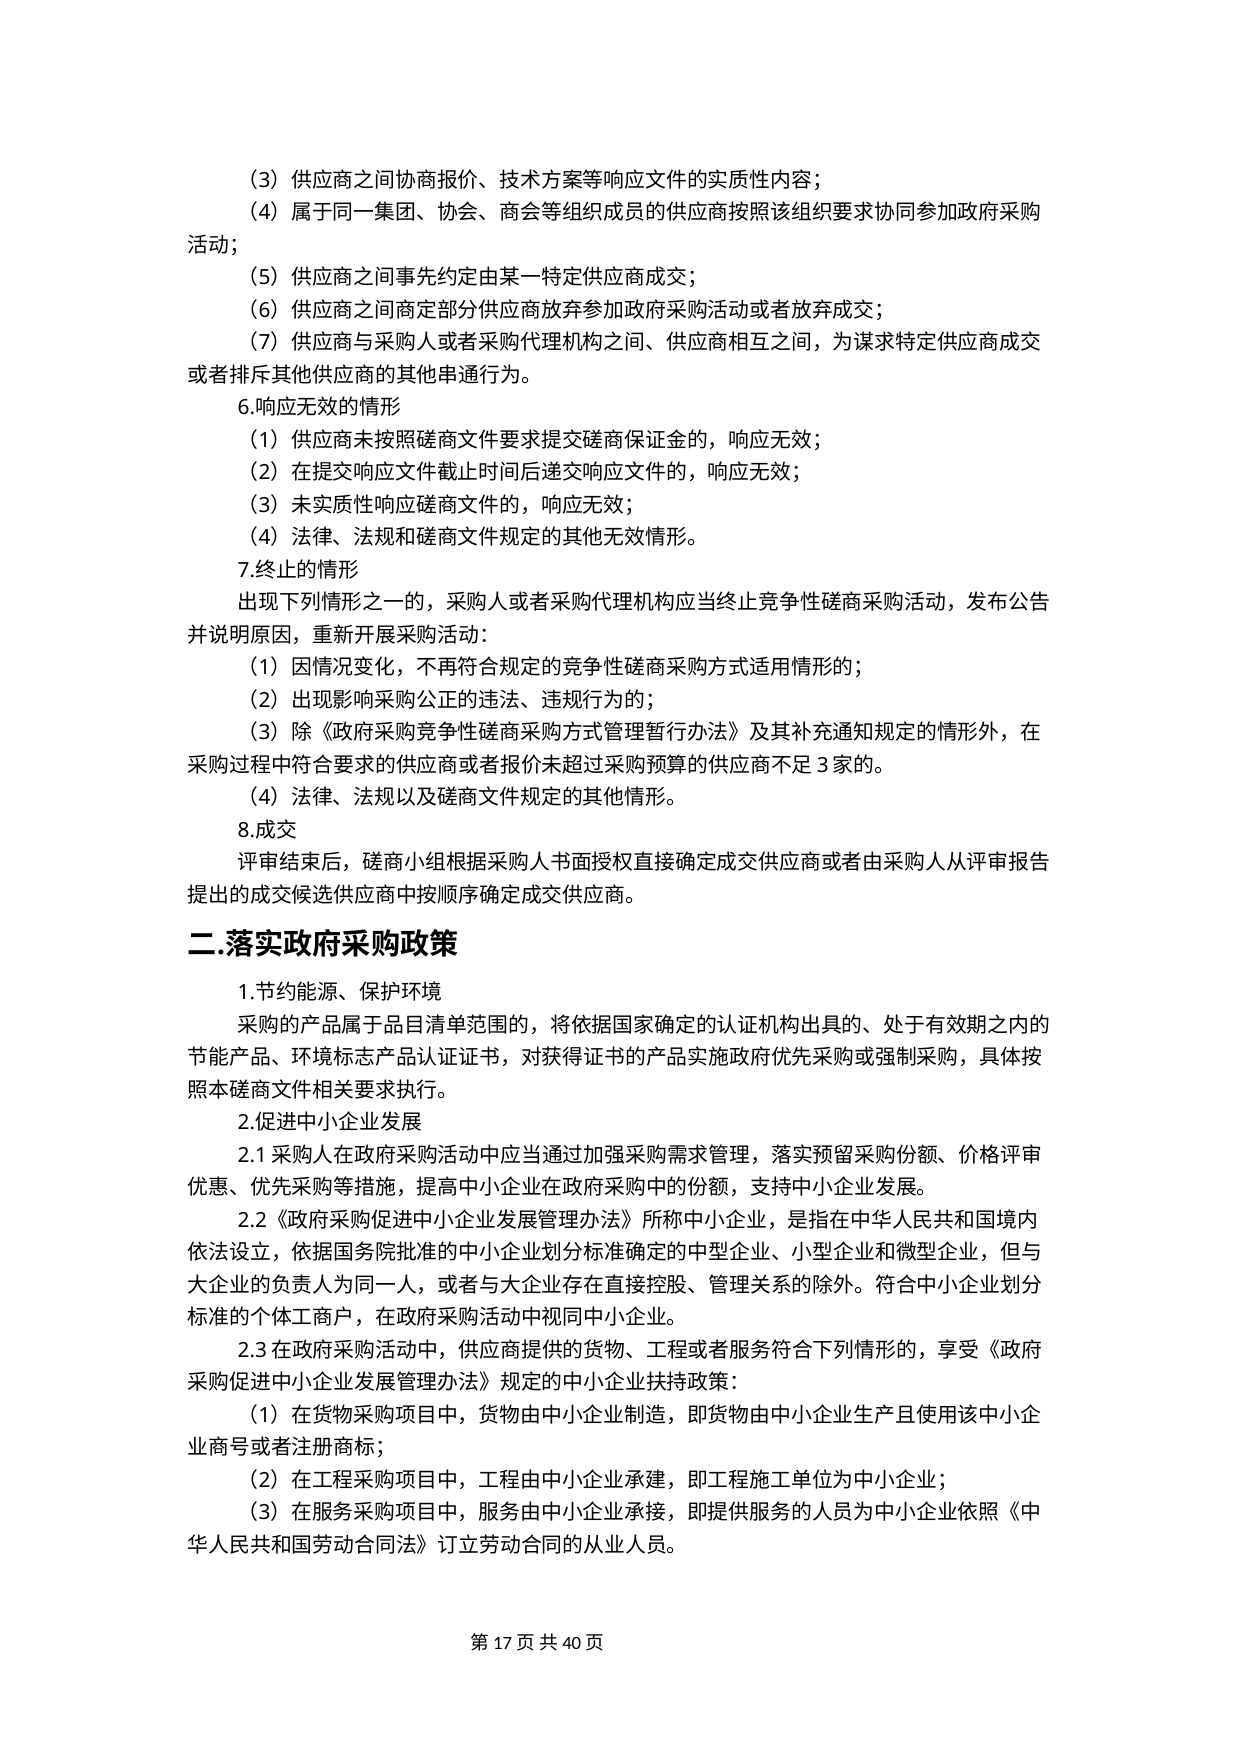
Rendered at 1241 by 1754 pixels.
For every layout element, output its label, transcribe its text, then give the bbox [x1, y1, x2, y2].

text 评审结束后，磋商小组根据采购人书面授权直接确定成交供应商或者由采购人从评审报告提出的成交候选供应商中按顺序确定成交供应商。 [187, 844, 1053, 909]
text （2）在提交响应文件截止时间后递交响应文件的，响应无效； [187, 454, 1053, 487]
text （3）除《政府采购竞争性磋商采购方式管理暂行办法》及其补充通知规定的情形外，在采购过程中符合要求的供应商或者报价未超过采购预算的供应商不足3家的。 [187, 714, 1053, 779]
text （6）供应商之间商定部分供应商放弃参加政府采购活动或者放弃成交； [187, 292, 1053, 324]
text 6.响应无效的情形 [187, 389, 1053, 422]
text （1）供应商未按照磋商文件要求提交磋商保证金的，响应无效； [187, 422, 1053, 454]
text 采购的产品属于品目清单范围的，将依据国家确定的认证机构出具的、处于有效期之内的节能产品、环境标志产品认证证书，对获得证书的产品实施政府优先采购或强制采购，具体按照本磋商文件相关要求执行。 [187, 1007, 1053, 1104]
text （1）在货物采购项目中，货物由中小企业制造，即货物由中小企业生产且使用该中小企业商号或者注册商标； [187, 1397, 1053, 1462]
text （4）法律、法规和磋商文件规定的其他无效情形。 [187, 519, 1053, 552]
text （5）供应商之间事先约定由某一特定供应商成交； [187, 259, 1053, 292]
text （3）在服务采购项目中，服务由中小企业承接，即提供服务的人员为中小企业依照《中华人民共和国劳动合同法》订立劳动合同的从业人员。 [187, 1494, 1053, 1559]
text （3）供应商之间协商报价、技术方案等响应文件的实质性内容； [187, 162, 1053, 194]
text 1.节约能源、保护环境 [187, 974, 1053, 1007]
text （4）属于同一集团、协会、商会等组织成员的供应商按照该组织要求协同参加政府采购活动； [187, 194, 1053, 259]
text 7.终止的情形 [187, 552, 1053, 584]
text （4）法律、法规以及磋商文件规定的其他情形。 [187, 779, 1053, 812]
text 二.落实政府采购政策 [187, 909, 1053, 974]
text （2）在工程采购项目中，工程由中小企业承建，即工程施工单位为中小企业； [187, 1462, 1053, 1494]
text （7）供应商与采购人或者采购代理机构之间、供应商相互之间，为谋求特定供应商成交或者排斥其他供应商的其他串通行为。 [187, 324, 1053, 389]
text 2.2《政府采购促进中小企业发展管理办法》所称中小企业，是指在中华人民共和国境内依法设立，依据国务院批准的中小企业划分标准确定的中型企业、小型企业和微型企业，但与大企业的负责人为同一人，或者与大企业存在直接控股、管理关系的除外。符合中小企业划分标准的个体工商户，在政府采购活动中视同中小企业。 [187, 1202, 1053, 1332]
text （3）未实质性响应磋商文件的，响应无效； [187, 487, 1053, 519]
text （2）出现影响采购公正的违法、违规行为的； [187, 682, 1053, 714]
text （1）因情况变化，不再符合规定的竞争性磋商采购方式适用情形的； [187, 649, 1053, 682]
text 2.1采购人在政府采购活动中应当通过加强采购需求管理，落实预留采购份额、价格评审优惠、优先采购等措施，提高中小企业在政府采购中的份额，支持中小企业发展。 [187, 1137, 1053, 1202]
text 8.成交 [187, 812, 1053, 844]
text 2.促进中小企业发展 [187, 1104, 1053, 1137]
text 2.3在政府采购活动中，供应商提供的货物、工程或者服务符合下列情形的，享受《政府采购促进中小企业发展管理办法》规定的中小企业扶持政策： [187, 1332, 1053, 1397]
text 出现下列情形之一的，采购人或者采购代理机构应当终止竞争性磋商采购活动，发布公告并说明原因，重新开展采购活动： [187, 584, 1053, 649]
